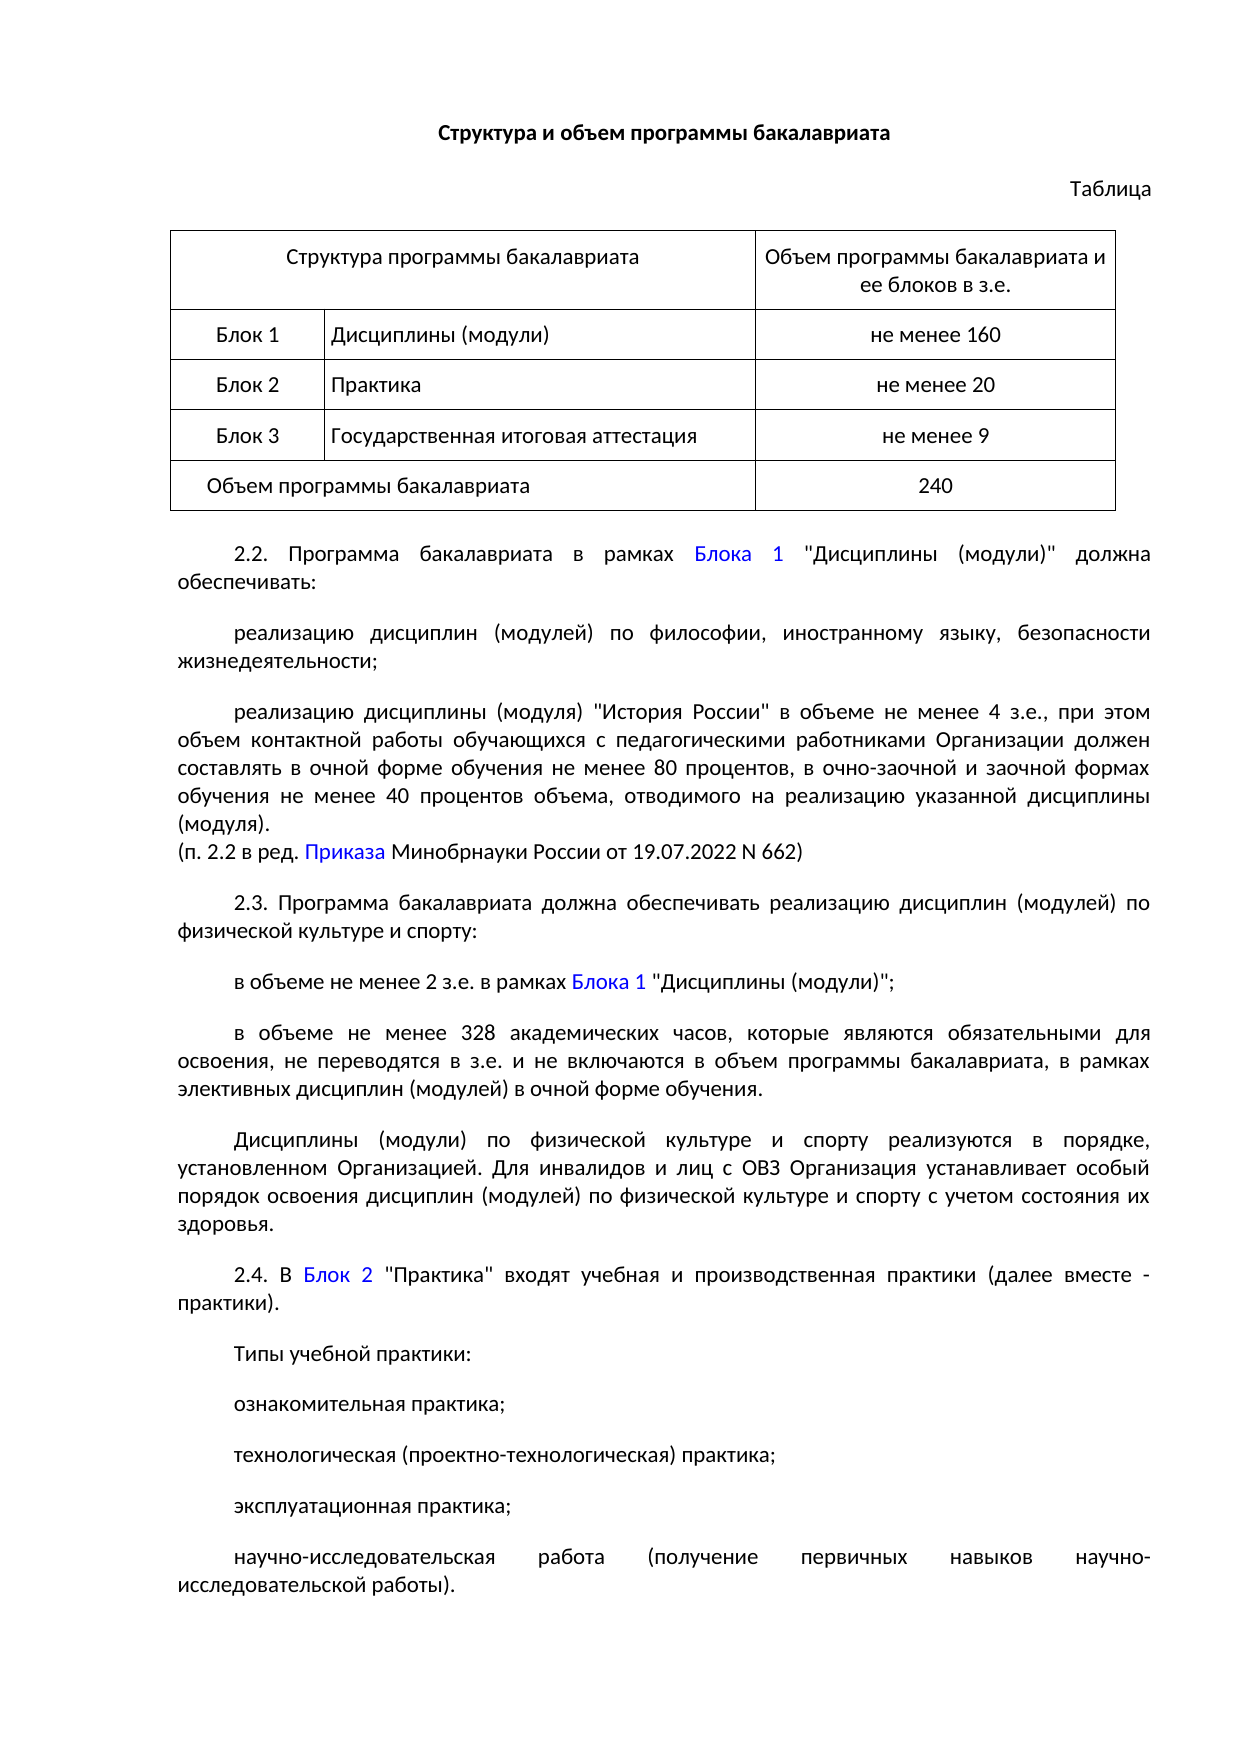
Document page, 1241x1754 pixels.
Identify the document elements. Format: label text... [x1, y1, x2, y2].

table_cell 240 [756, 461, 1115, 510]
text Дисциплины (модули) по физической культуре и спорту реализуются в порядке, установленном Организацией. Для инвалидов и лиц с ОВЗ Организация устанавливает особый порядок освоения дисциплин (модулей) по физической культуре и спорту с учетом состояния их здоровья. [177, 1125, 1152, 1237]
text Таблица [177, 174, 1152, 202]
table_header Структура программы бакалавриата [171, 231, 755, 308]
table_cell Государственная итоговая аттестация [325, 410, 755, 459]
title Структура и объем программы бакалавриата [177, 118, 1152, 146]
text реализацию дисциплин (модулей) по философии, иностранному языку, безопасности жизнедеятельности; [177, 618, 1152, 674]
table_cell Блок 2 [171, 360, 324, 409]
table_header Объем программы бакалавриата и ее блоков в з.е. [756, 231, 1115, 308]
text 2.2. Программа бакалавриата в рамках Блока 1 "Дисциплины (модули)" должна обеспечивать: [177, 539, 1152, 595]
text 2.3. Программа бакалавриата должна обеспечивать реализацию дисциплин (модулей) по физической культуре и спорту: [177, 888, 1152, 944]
table_cell Практика [325, 360, 755, 409]
table_cell не менее 9 [756, 410, 1115, 459]
text ознакомительная практика; [177, 1389, 1152, 1418]
text в объеме не менее 328 академических часов, которые являются обязательными для освоения, не переводятся в з.е. и не включаются в объем программы бакалавриата, в рамках элективных дисциплин (модулей) в очной форме обучения. [177, 1018, 1152, 1102]
text научно-исследовательская работа (получение первичных навыков научно-исследовательской работы). [177, 1542, 1152, 1598]
table_cell Блок 1 [171, 310, 324, 359]
table_cell Дисциплины (модули) [325, 310, 755, 359]
text Типы учебной практики: [177, 1339, 1152, 1367]
text (п. 2.2 в ред. Приказа Минобрнауки России от 19.07.2022 N 662) [177, 837, 1152, 865]
text реализацию дисциплины (модуля) "История России" в объеме не менее 4 з.е., при этом объем контактной работы обучающихся с педагогическими работниками Организации должен составлять в очной форме обучения не менее 80 процентов, в очно-заочной и заочной формах обучения не менее 40 процентов объема, отводимого на реализацию указанной дисциплины (модуля). [177, 697, 1152, 837]
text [177, 1441, 1152, 1468]
table_cell не менее 20 [756, 360, 1115, 409]
table_cell Блок 3 [171, 410, 324, 459]
text эксплуатационная практика; [177, 1491, 1152, 1519]
text в объеме не менее 2 з.е. в рамках Блока 1 "Дисциплины (модули)"; [177, 967, 1152, 995]
text 2.4. В Блок 2 "Практика" входят учебная и производственная практики (далее вместе - практики). [177, 1260, 1152, 1316]
table_cell Объем программы бакалавриата [171, 461, 755, 510]
table_cell не менее 160 [756, 310, 1115, 359]
